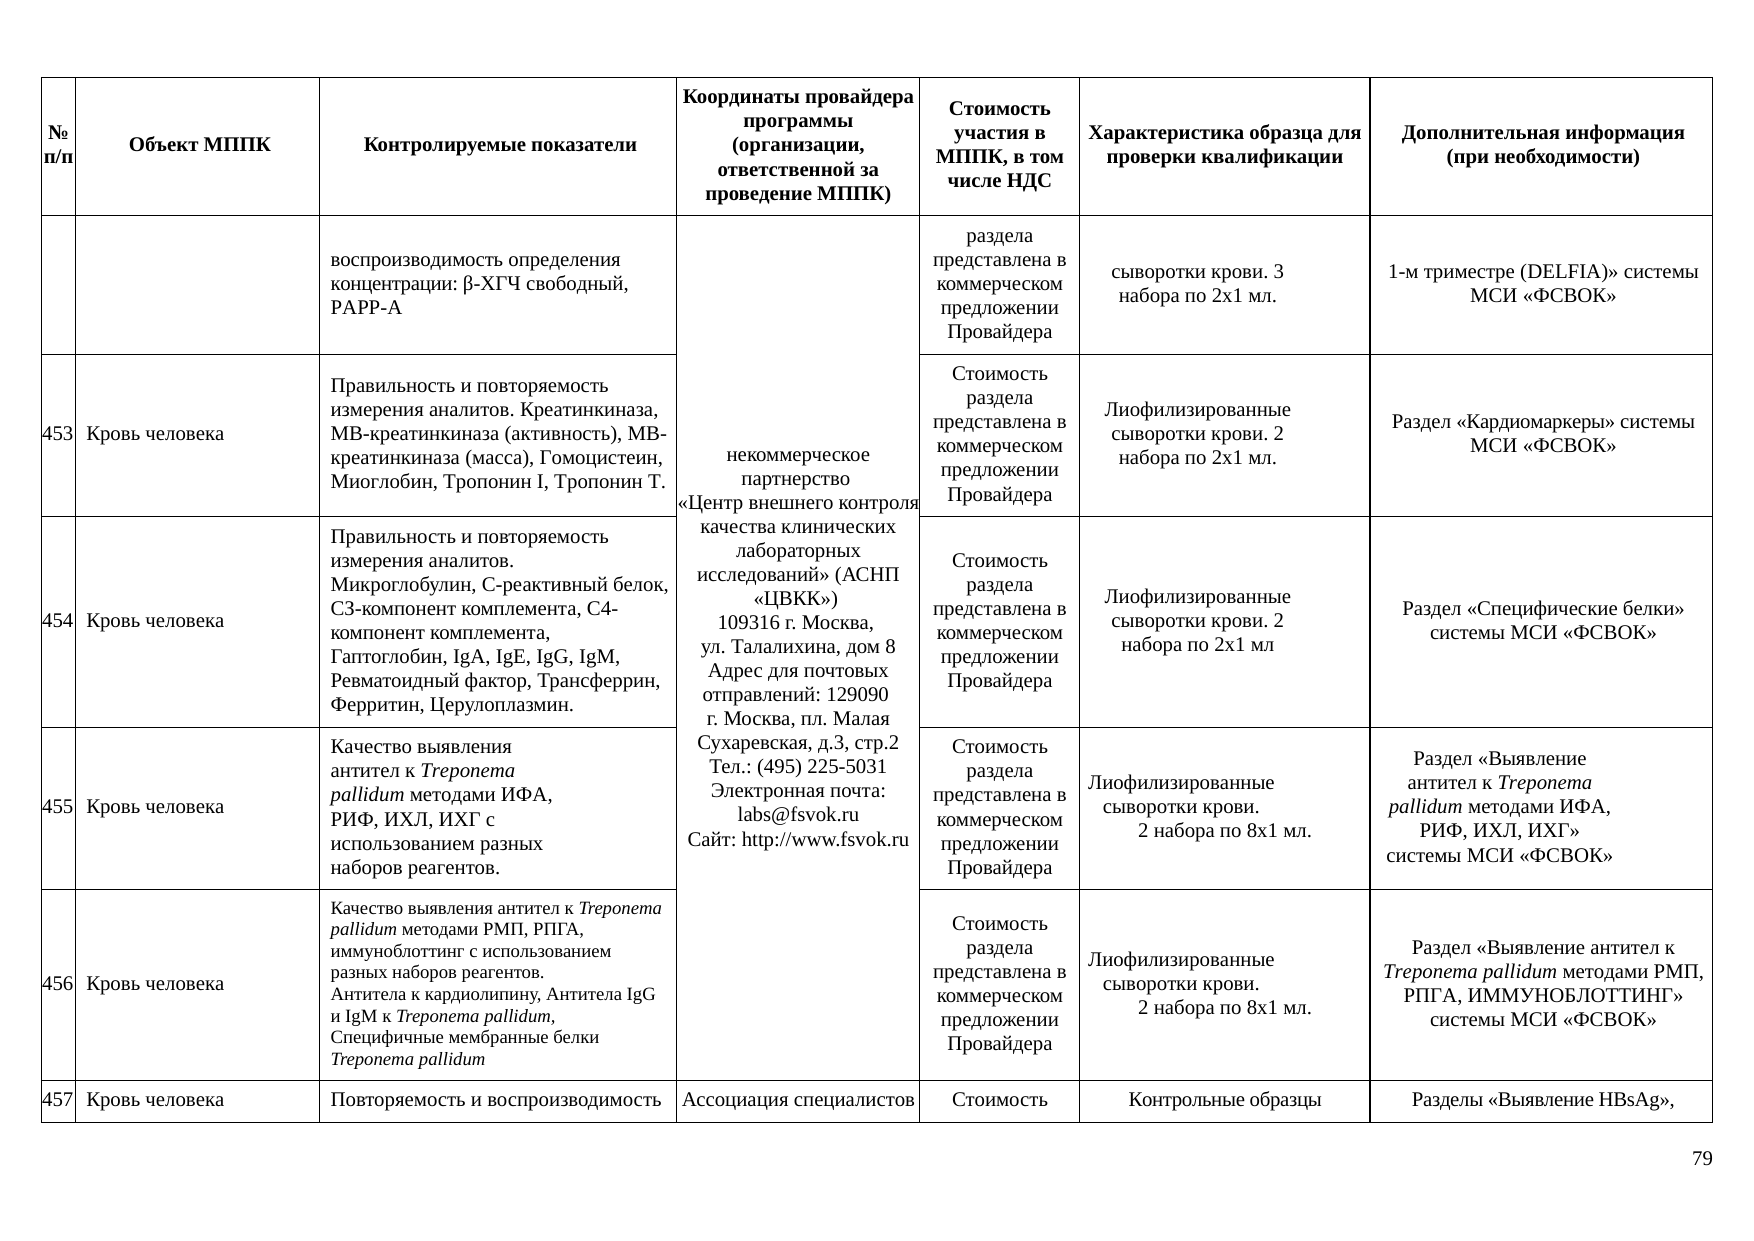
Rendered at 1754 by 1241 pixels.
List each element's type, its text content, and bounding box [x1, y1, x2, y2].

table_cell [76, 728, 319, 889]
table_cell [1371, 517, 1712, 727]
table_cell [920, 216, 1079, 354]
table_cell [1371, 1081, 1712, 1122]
table_header Контролируемые показатели [320, 78, 676, 215]
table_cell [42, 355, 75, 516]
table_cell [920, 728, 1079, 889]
table_header № п/п [42, 78, 75, 215]
table_header Стоимость участия в МППК, в том числе НДС [920, 78, 1079, 215]
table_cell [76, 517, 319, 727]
table_header Дополнительная информация (при необходимости) [1371, 78, 1712, 215]
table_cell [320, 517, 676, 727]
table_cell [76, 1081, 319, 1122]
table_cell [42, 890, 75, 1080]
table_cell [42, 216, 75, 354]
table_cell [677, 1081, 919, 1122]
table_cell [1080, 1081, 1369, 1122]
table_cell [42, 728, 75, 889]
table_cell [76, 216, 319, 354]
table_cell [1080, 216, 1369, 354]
table_header Объект МППК [76, 78, 319, 215]
table_header Координаты провайдера программы (организации, ответственной за проведение МППК) [677, 78, 919, 215]
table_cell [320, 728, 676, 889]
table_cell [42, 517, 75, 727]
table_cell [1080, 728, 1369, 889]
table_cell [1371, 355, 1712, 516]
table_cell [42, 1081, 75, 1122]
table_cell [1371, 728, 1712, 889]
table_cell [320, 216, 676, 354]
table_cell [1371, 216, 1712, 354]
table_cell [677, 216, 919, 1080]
table_header Характеристика образца для проверки квалификации [1080, 78, 1369, 215]
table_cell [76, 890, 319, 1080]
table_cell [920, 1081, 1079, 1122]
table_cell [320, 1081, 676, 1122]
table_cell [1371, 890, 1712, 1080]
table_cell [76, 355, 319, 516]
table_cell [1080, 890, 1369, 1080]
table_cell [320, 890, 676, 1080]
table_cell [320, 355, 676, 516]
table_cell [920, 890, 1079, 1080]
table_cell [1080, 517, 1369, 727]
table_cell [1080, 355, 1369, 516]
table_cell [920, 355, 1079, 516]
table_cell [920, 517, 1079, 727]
